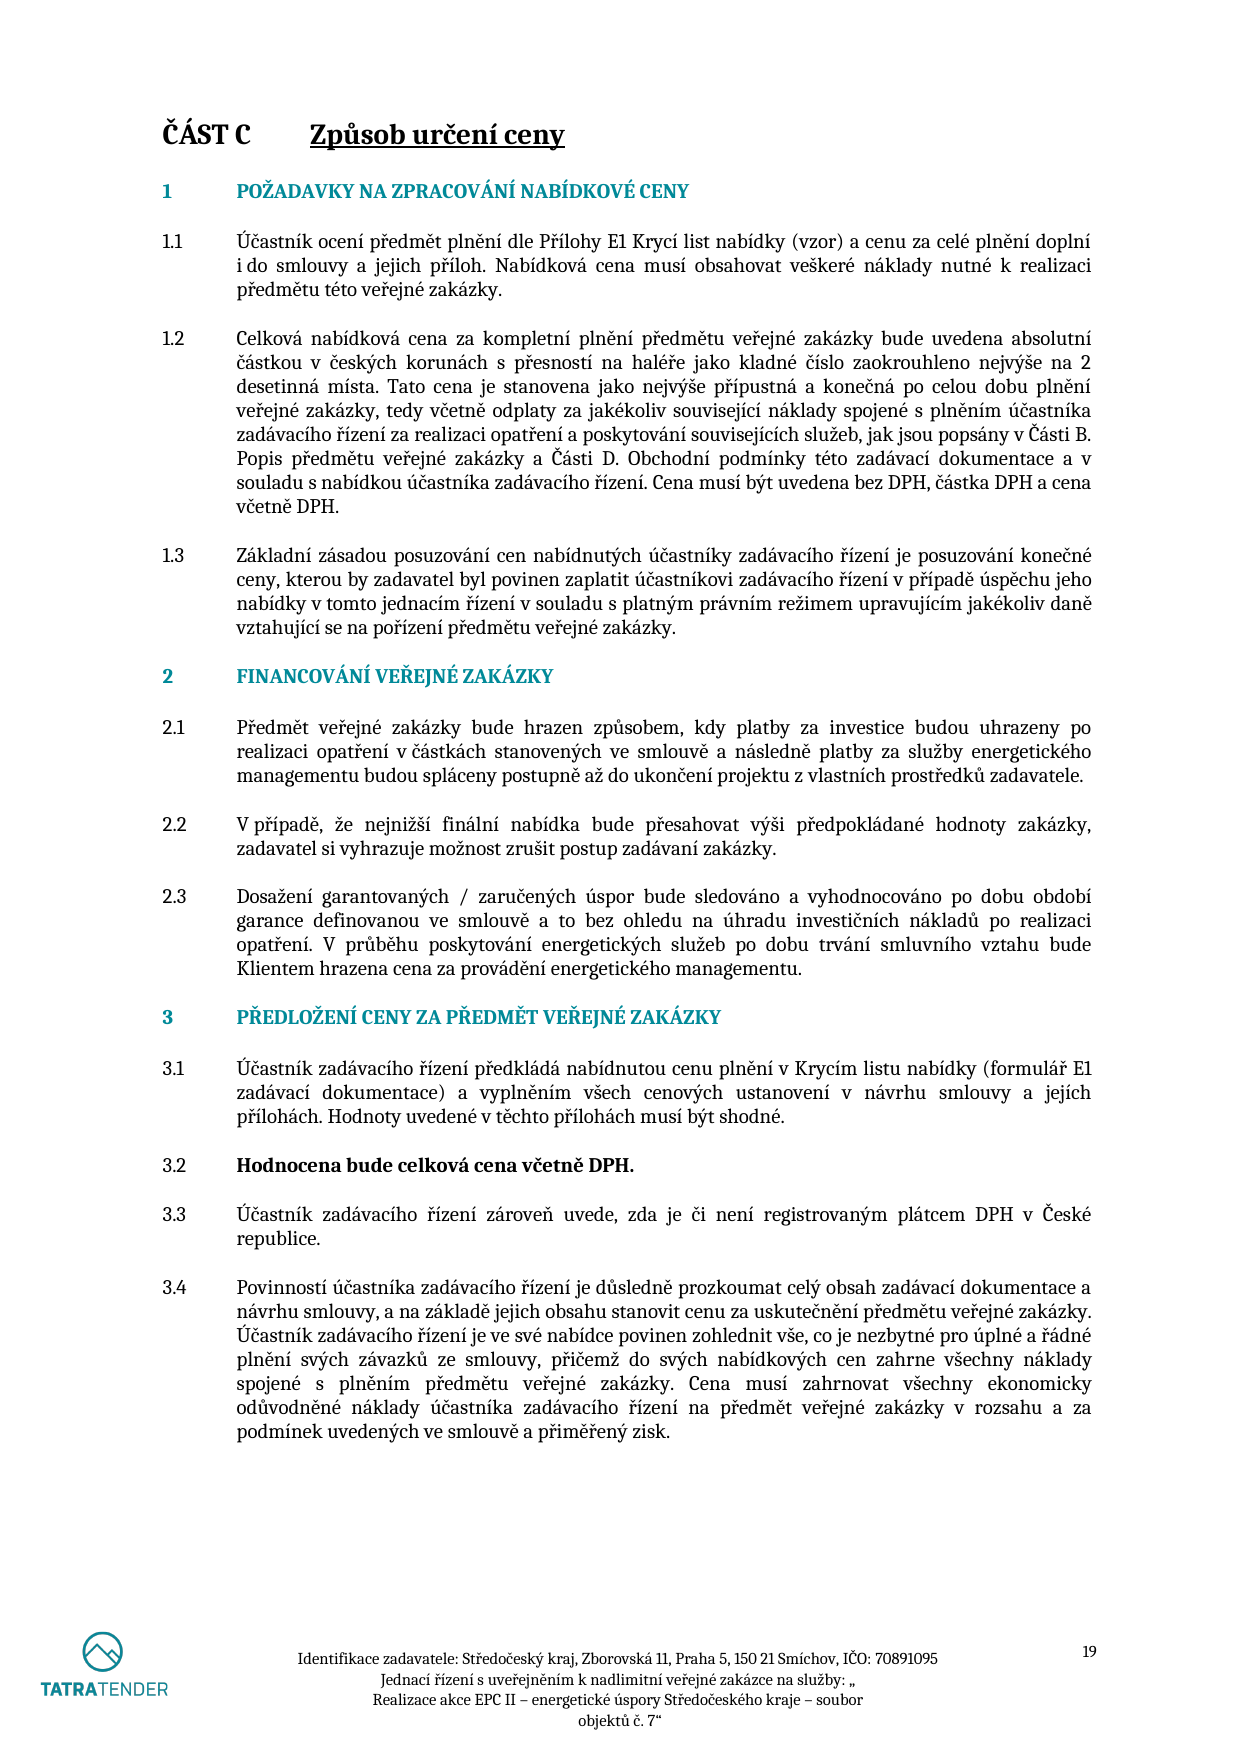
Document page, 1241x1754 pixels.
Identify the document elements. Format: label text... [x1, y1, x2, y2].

subtitle Požadavky na zpracování nabídkové ceny [162, 179, 1093, 203]
subtitle Účastník zadávacího řízení předkládá nabídnutou cenu plnění v Krycím listu nabídky (formulář E1 zadávací dokumentace) a vyplněním všech cenových ustanovení v návrhu smlouvy a jejích přílohách. Hodnoty uvedené v těchto přílohách musí být shodné. [162, 1057, 1093, 1129]
subtitle V případě, že nejnižší finální nabídka bude přesahovat výši předpokládané hodnoty zakázky, zadavatel si vyhrazuje možnost zrušit postup zadávaní zakázky. [162, 812, 1093, 860]
subtitle Povinností účastníka zadávacího řízení je důsledně prozkoumat celý obsah zadávací dokumentace a návrhu smlouvy, a na základě jejich obsahu stanovit cenu za uskutečnění předmětu veřejné zakázky. Účastník zadávacího řízení je ve své nabídce povinen zohlednit vše, co je nezbytné pro úplné a řádné plnění svých závazků ze smlouvy, přičemž do svých nabídkových cen zahrne všechny náklady spojené s plněním předmětu veřejné zakázky. Cena musí zahrnovat všechny ekonomicky odůvodněné náklady účastníka zadávacího řízení na předmět veřejné zakázky v rozsahu a za podmínek uvedených ve smlouvě a přiměřený zisk. [162, 1276, 1093, 1443]
subtitle Hodnocena bude celková cena včetně DPH. [162, 1154, 1093, 1178]
subtitle Účastník zadávacího řízení zároveň uvede, zda je či není registrovaným plátcem DPH v České republice. [162, 1203, 1093, 1251]
subtitle Účastník ocení předmět plnění dle Přílohy E1 Krycí list nabídky (vzor) a cenu za celé plnění doplní i do smlouvy a jejich příloh. Nabídková cena musí obsahovat veškeré náklady nutné k realizaci předmětu této veřejné zakázky. [162, 230, 1093, 302]
subtitle Předložení ceny za předmět veřejné zakázky [162, 1006, 1093, 1030]
subtitle Financování veřejné zakázky [162, 664, 1093, 688]
subtitle Předmět veřejné zakázky bude hrazen způsobem, kdy platby za investice budou uhrazeny po realizaci opatření v částkách stanovených ve smlouvě a následně platby za služby energetického managementu budou spláceny postupně až do ukončení projektu z vlastních prostředků zadavatele. [162, 715, 1093, 787]
subtitle Způsob určení ceny [162, 118, 1093, 152]
subtitle Základní zásadou posuzování cen nabídnutých účastníky zadávacího řízení je posuzování konečné ceny, kterou by zadavatel byl povinen zaplatit účastníkovi zadávacího řízení v případě úspěchu jeho nabídky v tomto jednacím řízení v souladu s platným právním režimem upravujícím jakékoliv daně vztahující se na pořízení předmětu veřejné zakázky. [162, 544, 1093, 639]
subtitle Celková nabídková cena za kompletní plnění předmětu veřejné zakázky bude uvedena absolutní částkou v českých korunách s přesností na haléře jako kladné číslo zaokrouhleno nejvýše na 2 desetinná místa. Tato cena je stanovena jako nejvýše přípustná a konečná po celou dobu plnění veřejné zakázky, tedy včetně odplaty za jakékoliv související náklady spojené s plněním účastníka zadávacího řízení za realizaci opatření a poskytování souvisejících služeb, jak jsou popsány v Části B. Popis předmětu veřejné zakázky a Části D. Obchodní podmínky této zadávací dokumentace a v souladu s nabídkou účastníka zadávacího řízení. Cena musí být uvedena bez DPH, částka DPH a cena včetně DPH. [162, 327, 1093, 519]
picture [20, 1621, 188, 1710]
subtitle Dosažení garantovaných / zaručených úspor bude sledováno a vyhodnocováno po dobu období garance definovanou ve smlouvě a to bez ohledu na úhradu investičních nákladů po realizaci opatření. V průběhu poskytování energetických služeb po dobu trvání smluvního vztahu bude Klientem hrazena cena za provádění energetického managementu. [162, 885, 1093, 981]
